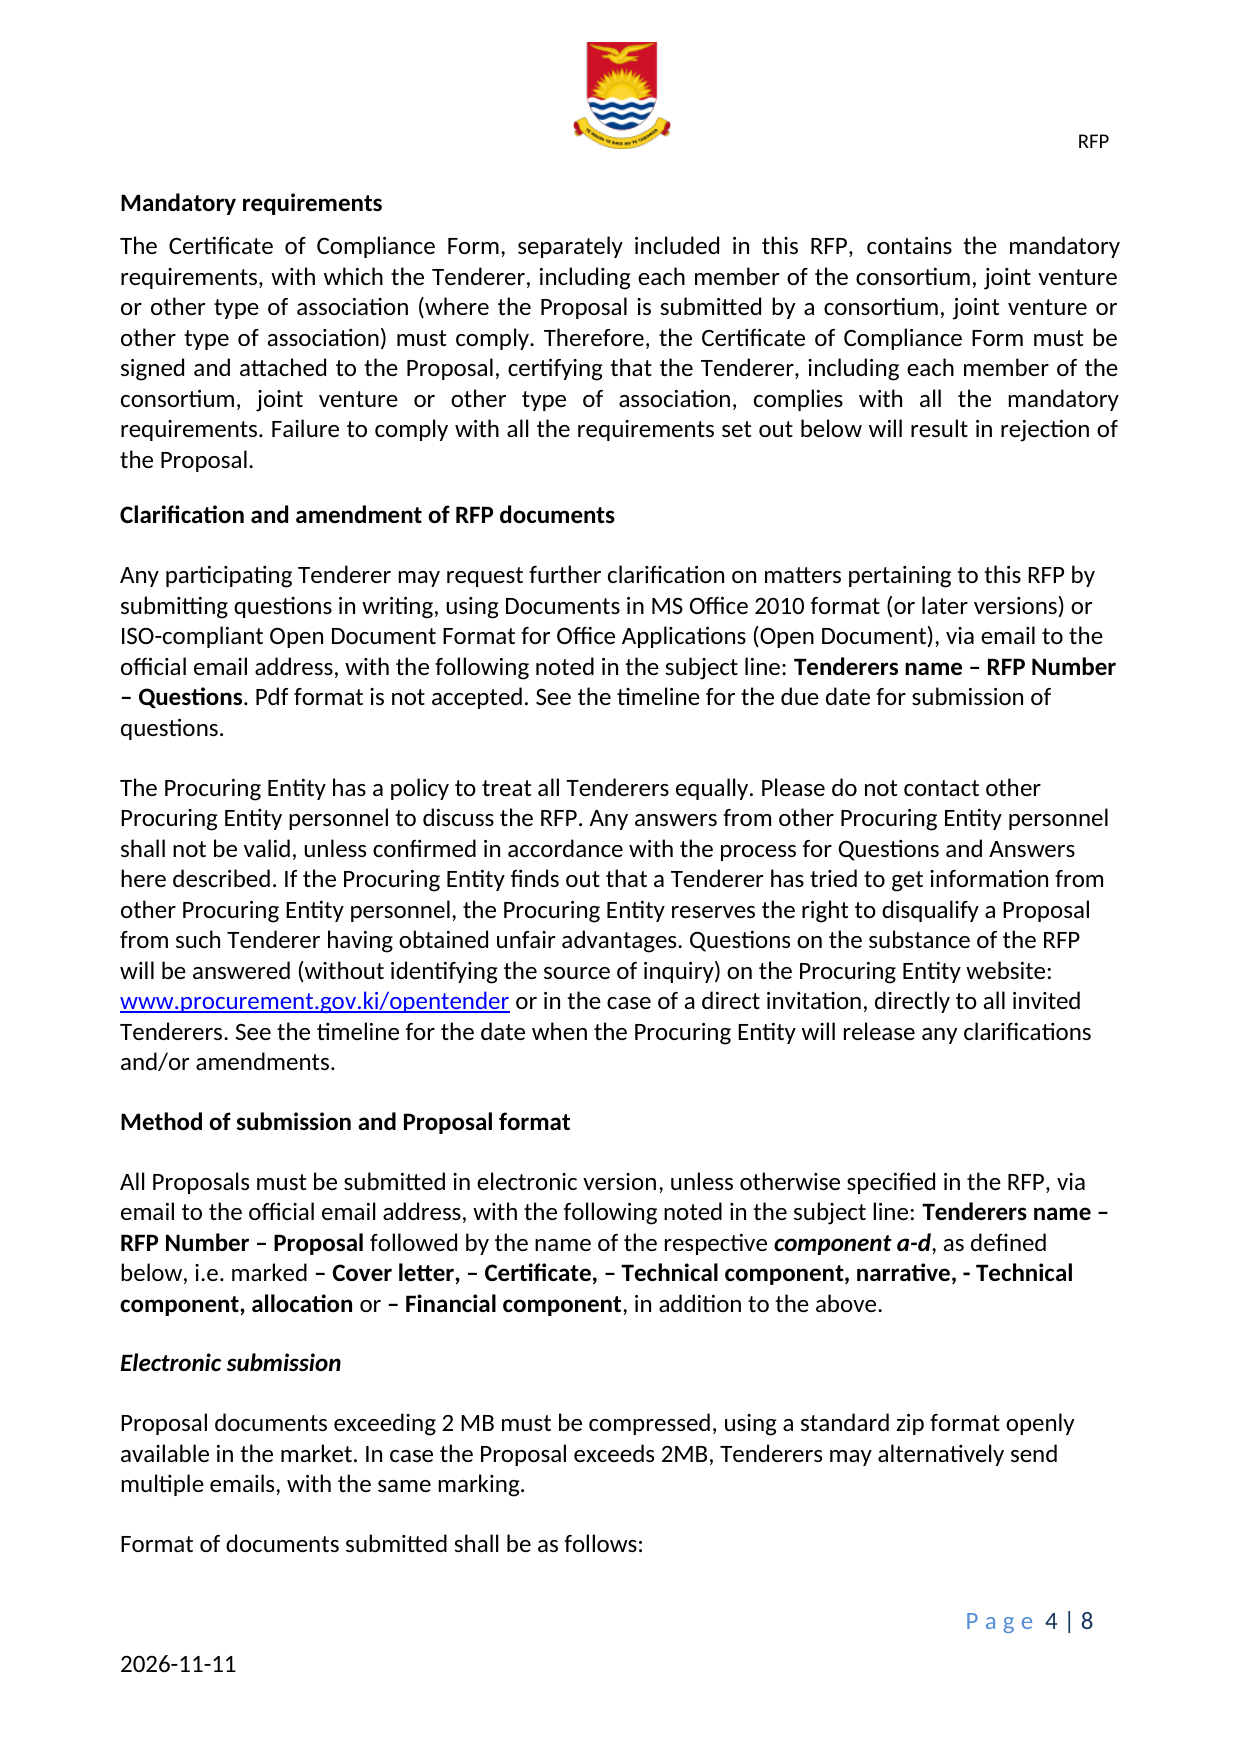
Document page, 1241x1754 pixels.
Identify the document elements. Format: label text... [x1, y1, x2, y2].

text The Procuring Entity has a policy to treat all Tenderers equally. Please do not contact other Procuring Entity personnel to discuss the RFP. Any answers from other Procuring Entity personnel shall not be valid, unless confirmed in accordance with the process for Questions and Answers here described. If the Procuring Entity finds out that a Tenderer has tried to get information from other Procuring Entity personnel, the Procuring Entity reserves the right to disqualify a Proposal from such Tenderer having obtained unfair advantages. Questions on the substance of the RFP will be answered (without identifying the source of inquiry) on the Procuring Entity website: www.procurement.gov.ki/opentender or in the case of a direct invitation, directly to all invited Tenderers. See the timeline for the date when the Procuring Entity will release any clarifications and/or amendments. [120, 772, 1120, 1077]
text Proposal documents exceeding 2 MB must be compressed, using a standard zip format openly available in the market. In case the Proposal exceeds 2MB, Tenderers may alternatively send multiple emails, with the same marking. [120, 1407, 1120, 1499]
text Any participating Tenderer may request further clarification on matters pertaining to this RFP by submitting questions in writing, using Documents in MS Office 2010 format (or later versions) or ISO-compliant Open Document Format for Office Applications (Open Document), via email to the official email address, with the following noted in the subject line: Tenderers name – RFP Number – Questions. Pdf format is not accepted. See the timeline for the due date for submission of questions. [120, 559, 1120, 742]
subtitle Mandatory requirements [120, 187, 1120, 218]
subtitle Clarification and amendment of RFP documents [120, 500, 1120, 530]
text The Certificate of Compliance Form, separately included in this RFP, contains the mandatory requirements, with which the Tenderer, including each member of the consortium, joint venture or other type of association (where the Proposal is submitted by a consortium, joint venture or other type of association) must comply. Therefore, the Certificate of Compliance Form must be signed and attached to the Proposal, certifying that the Tenderer, including each member of the consortium, joint venture or other type of association, complies with all the mandatory requirements. Failure to comply with all the requirements set out below will result in rejection of the Proposal. [120, 231, 1120, 475]
text Format of documents submitted shall be as follows: [120, 1528, 1120, 1558]
subtitle Electronic submission [120, 1347, 1120, 1378]
text All Proposals must be submitted in electronic version, unless otherwise specified in the RFP, via email to the official email address, with the following noted in the subject line: Tenderers name – RFP Number – Proposal followed by the name of the respective component a-d, as defined below, i.e. marked – Cover letter, – Certificate, – Technical component, narrative, - Technical component, allocation or – Financial component, in addition to the above. [120, 1166, 1120, 1318]
subtitle Method of submission and Proposal format [120, 1106, 1120, 1137]
picture [573, 42, 671, 149]
